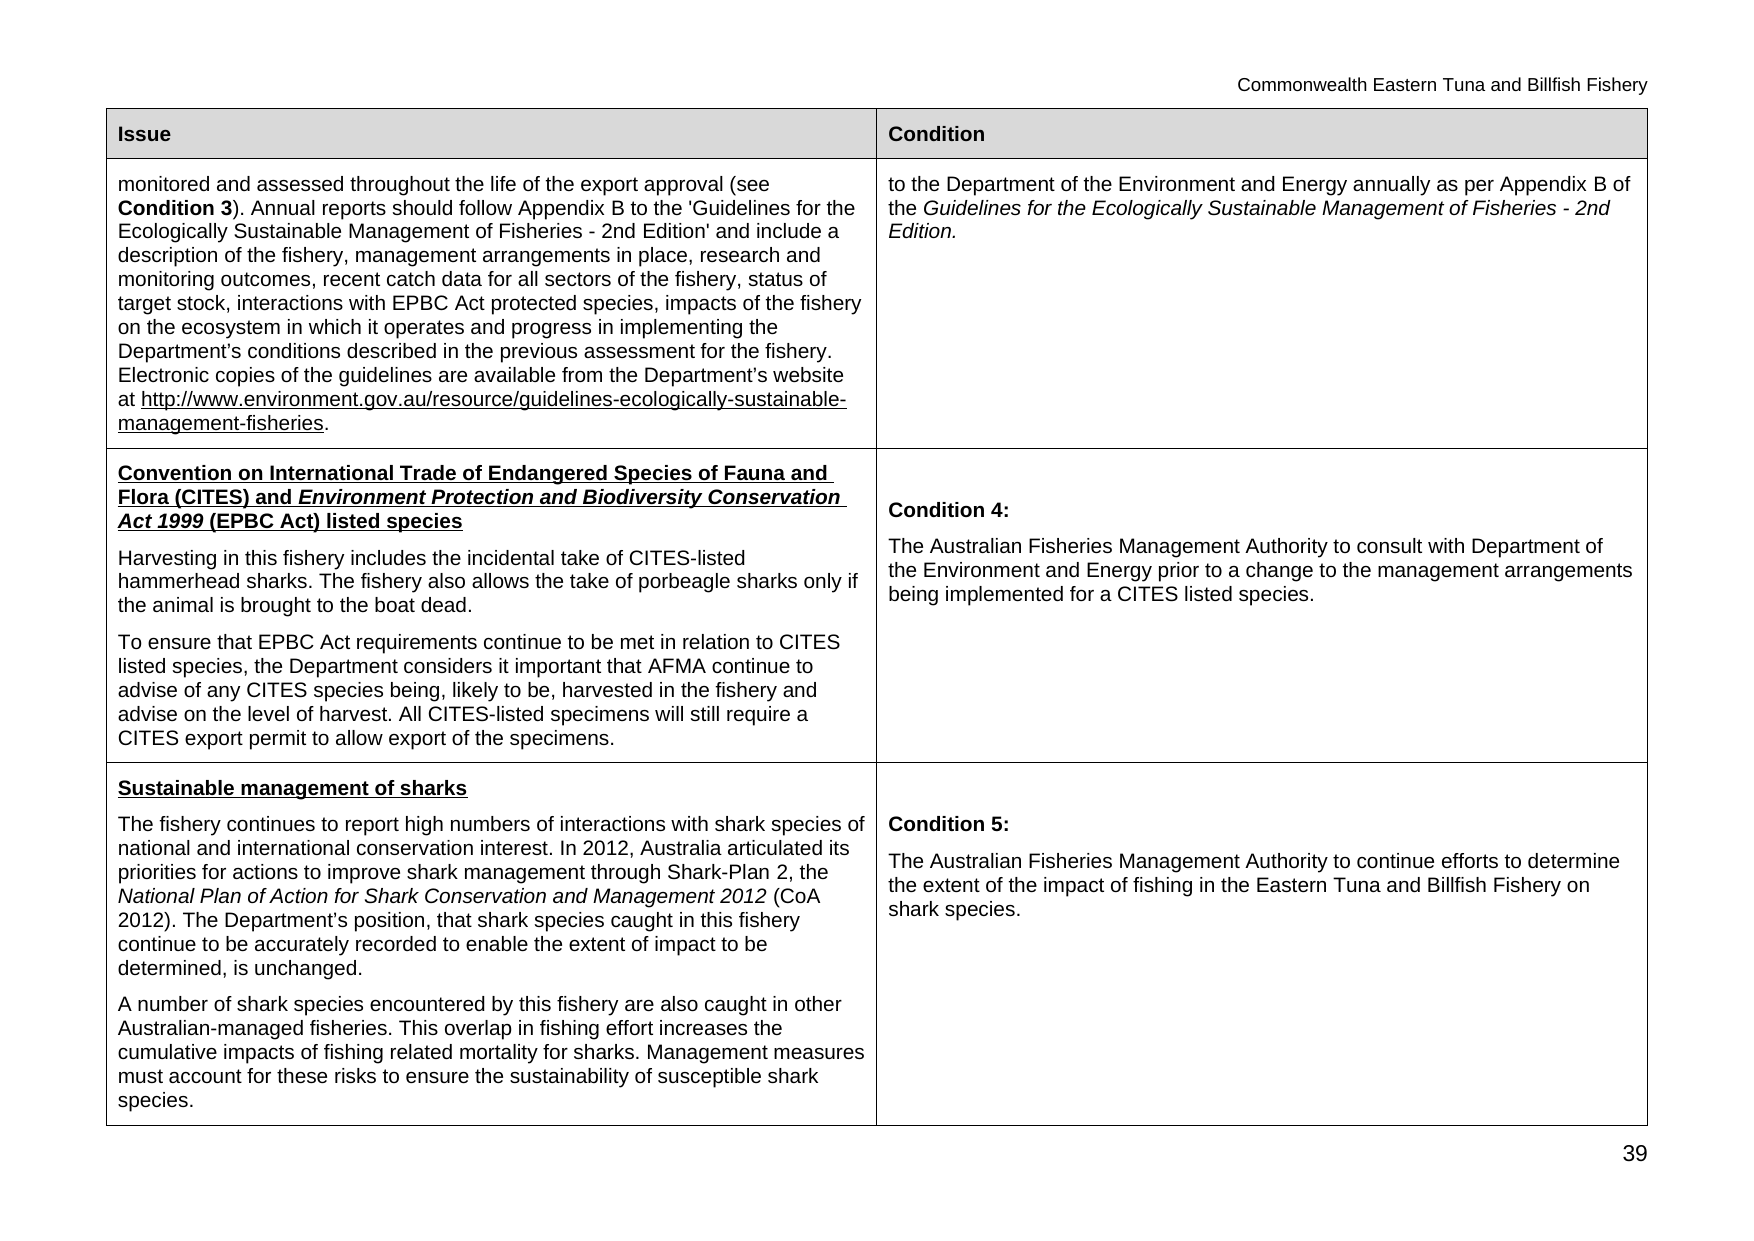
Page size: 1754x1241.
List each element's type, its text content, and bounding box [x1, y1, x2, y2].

table_header Condition [877, 109, 1647, 158]
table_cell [877, 159, 1647, 447]
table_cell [877, 763, 1647, 1124]
table_cell Condition 4: The Australian Fisheries Management Authority to consult with Department of the Environment and Energy prior to a change to the management arrangements being implemented for a CITES listed species. [877, 449, 1647, 762]
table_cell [107, 159, 876, 447]
table_cell Convention on International Trade of Endangered Species of Fauna and Flora (CITES) and Environment Protection and Biodiversity Conservation Act 1999 (EPBC Act) listed species Harvesting in this fishery includes the incidental take of CITES-listed hammerhead sharks. The fishery also allows the take of porbeagle sharks only if the animal is brought to the boat dead. To ensure that EPBC Act requirements continue to be met in relation to CITES listed species, the Department considers it important that AFMA continue to advise of any CITES species being, likely to be, harvested in the fishery and advise on the level of harvest. All CITES-listed specimens will still require a CITES export permit to allow export of the specimens. [107, 449, 876, 762]
table_header Issue [107, 109, 876, 158]
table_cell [107, 763, 876, 1124]
